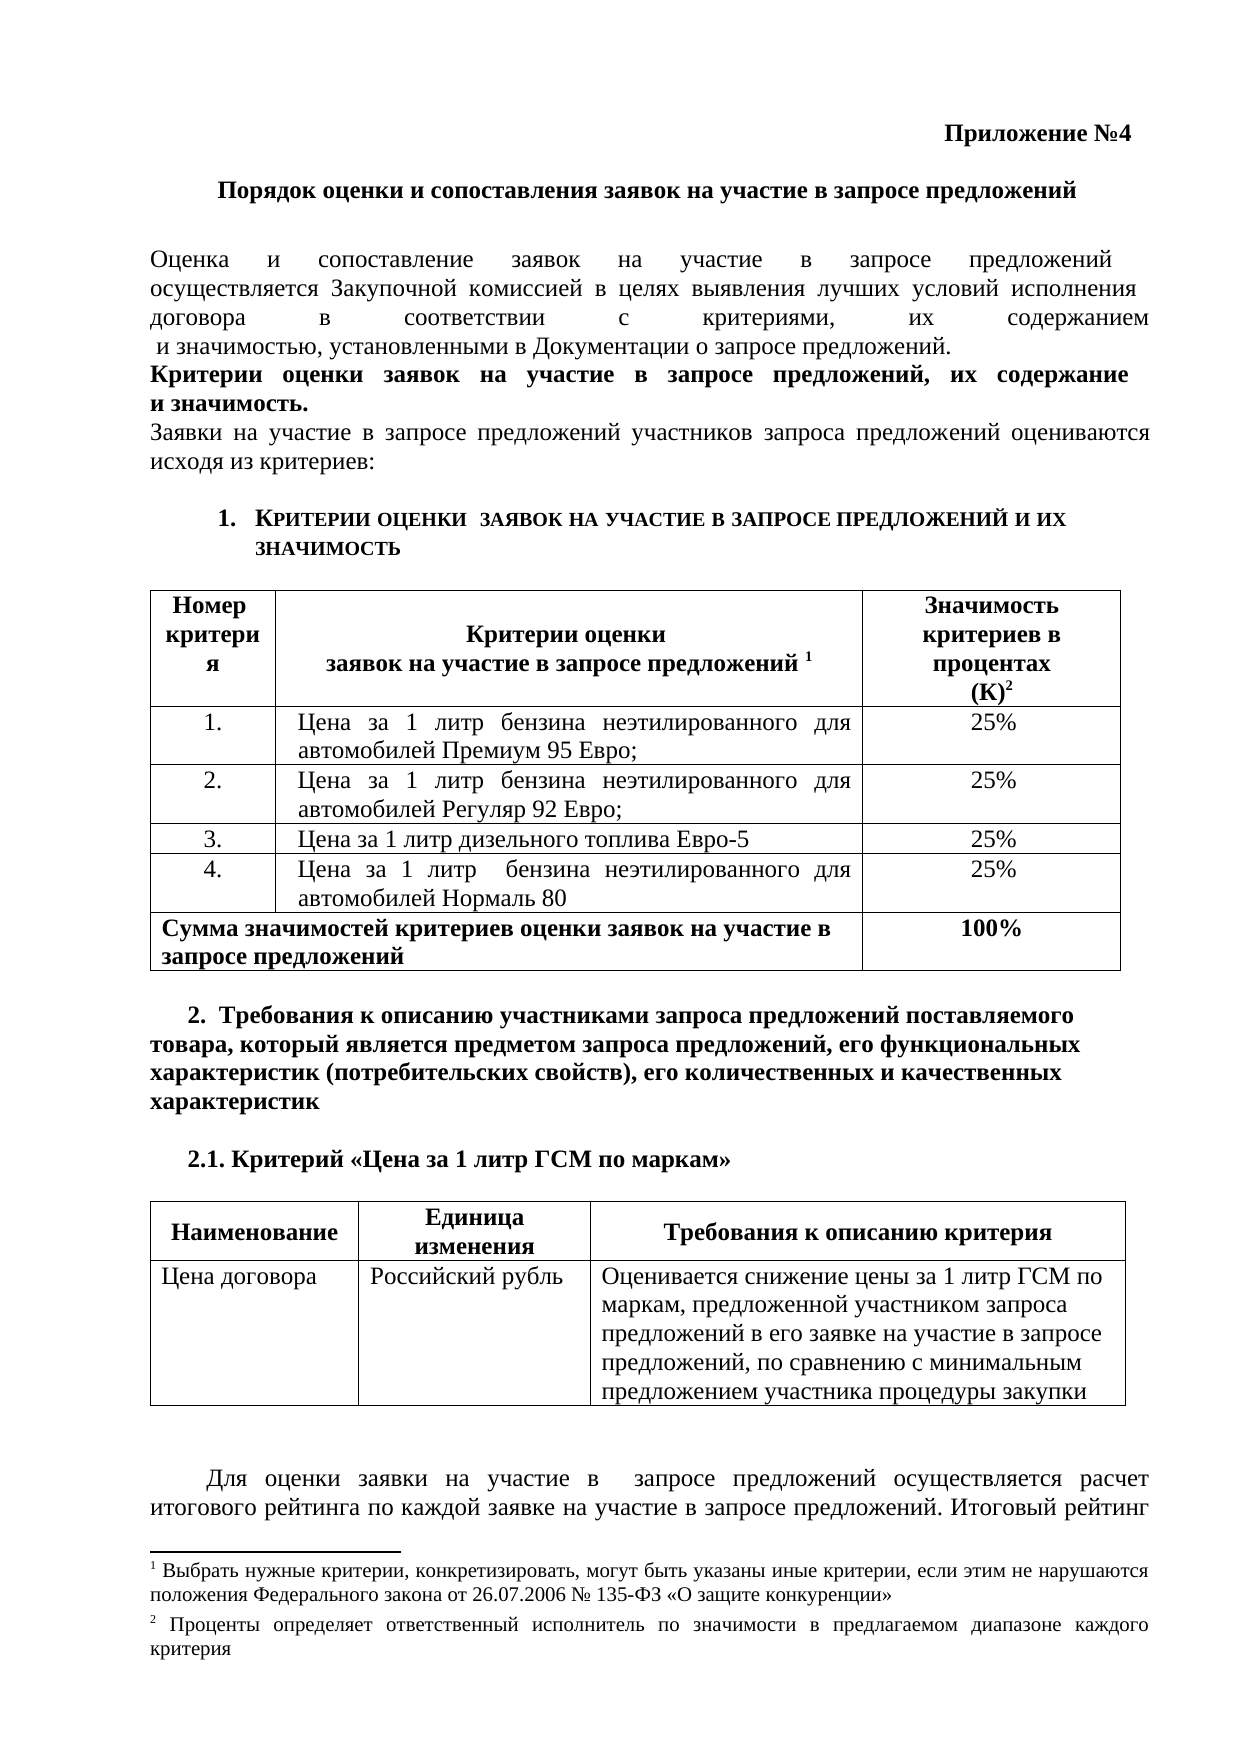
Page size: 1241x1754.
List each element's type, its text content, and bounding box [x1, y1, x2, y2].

table_cell 25% [863, 765, 1120, 823]
table_cell Оценивается снижение цены за 1 литр ГСМ по маркам, предложенной участником запроса предложений в его заявке на участие в запросе предложений, по сравнению с минимальным предложением участника процедуры закупки [591, 1261, 1125, 1404]
table_header Требования к описанию критерия [591, 1202, 1125, 1260]
list Критерии оценки заявок на участие в ЗАПРОСЕ ПРЕДЛОЖЕНИЙ и их значимость [217, 503, 1150, 561]
subtitle Заявки на участие в запросе предложений участников запроса предложений оцениваются исходя из критериев: [150, 417, 1150, 474]
table_cell 25% [863, 854, 1120, 912]
table_cell 3. [151, 824, 275, 853]
table_header Единица изменения [359, 1202, 590, 1260]
table_cell 4. [151, 854, 275, 912]
table_cell 25% [863, 707, 1120, 764]
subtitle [150, 1463, 1150, 1521]
table_cell 1. [151, 707, 275, 764]
text 2. Требования к описанию участниками запроса предложений поставляемого товара, который является предметом запроса предложений, его функциональных характеристик (потребительских свойств), его количественных и качественных характеристик [150, 1000, 1150, 1115]
table_cell Цена за 1 литр бензина неэтилированного для автомобилей Премиум 95 Евро; [276, 707, 862, 764]
text Оценка и сопоставление заявок на участие в запросе предложений осуществляется Закупочной комиссией в целях выявления лучших условий исполнения договора в соответствии с критериями, их содержанием и значимостью, установленными в Документации о запросе предложений. [150, 244, 1150, 359]
text Критерии оценки заявок на участие в запросе предложений, их содержание и значимость. [150, 359, 1150, 417]
text Приложение №4 [150, 118, 1144, 147]
table_header Значимость критериев в процентах (К) [863, 591, 1120, 706]
table_cell 2. [151, 765, 275, 823]
table_cell Цена за 1 литр бензина неэтилированного для автомобилей Нормаль 80 [276, 854, 862, 912]
table_cell Сумма значимостей критериев оценки заявок на участие в запросе предложений [151, 913, 862, 970]
table_header Наименование [151, 1202, 358, 1260]
table_cell Цена договора [151, 1261, 358, 1404]
table_cell Цена за 1 литр дизельного топлива Евро-5 [276, 824, 862, 853]
table_cell Цена за 1 литр бензина неэтилированного для автомобилей Регуляр 92 Евро; [276, 765, 862, 823]
table_cell 100% [863, 913, 1120, 970]
text Порядок оценки и сопоставления заявок на участие в запросе предложений [150, 176, 1144, 204]
table_header Критерии оценки заявок на участие в запросе предложений [276, 591, 862, 706]
table_cell 25% [863, 824, 1120, 853]
table_header Номер критерия [151, 591, 275, 706]
table_cell Российский рубль [359, 1261, 590, 1404]
text 2.1. Критерий «Цена за 1 литр ГСМ по маркам» [187, 1144, 1150, 1172]
